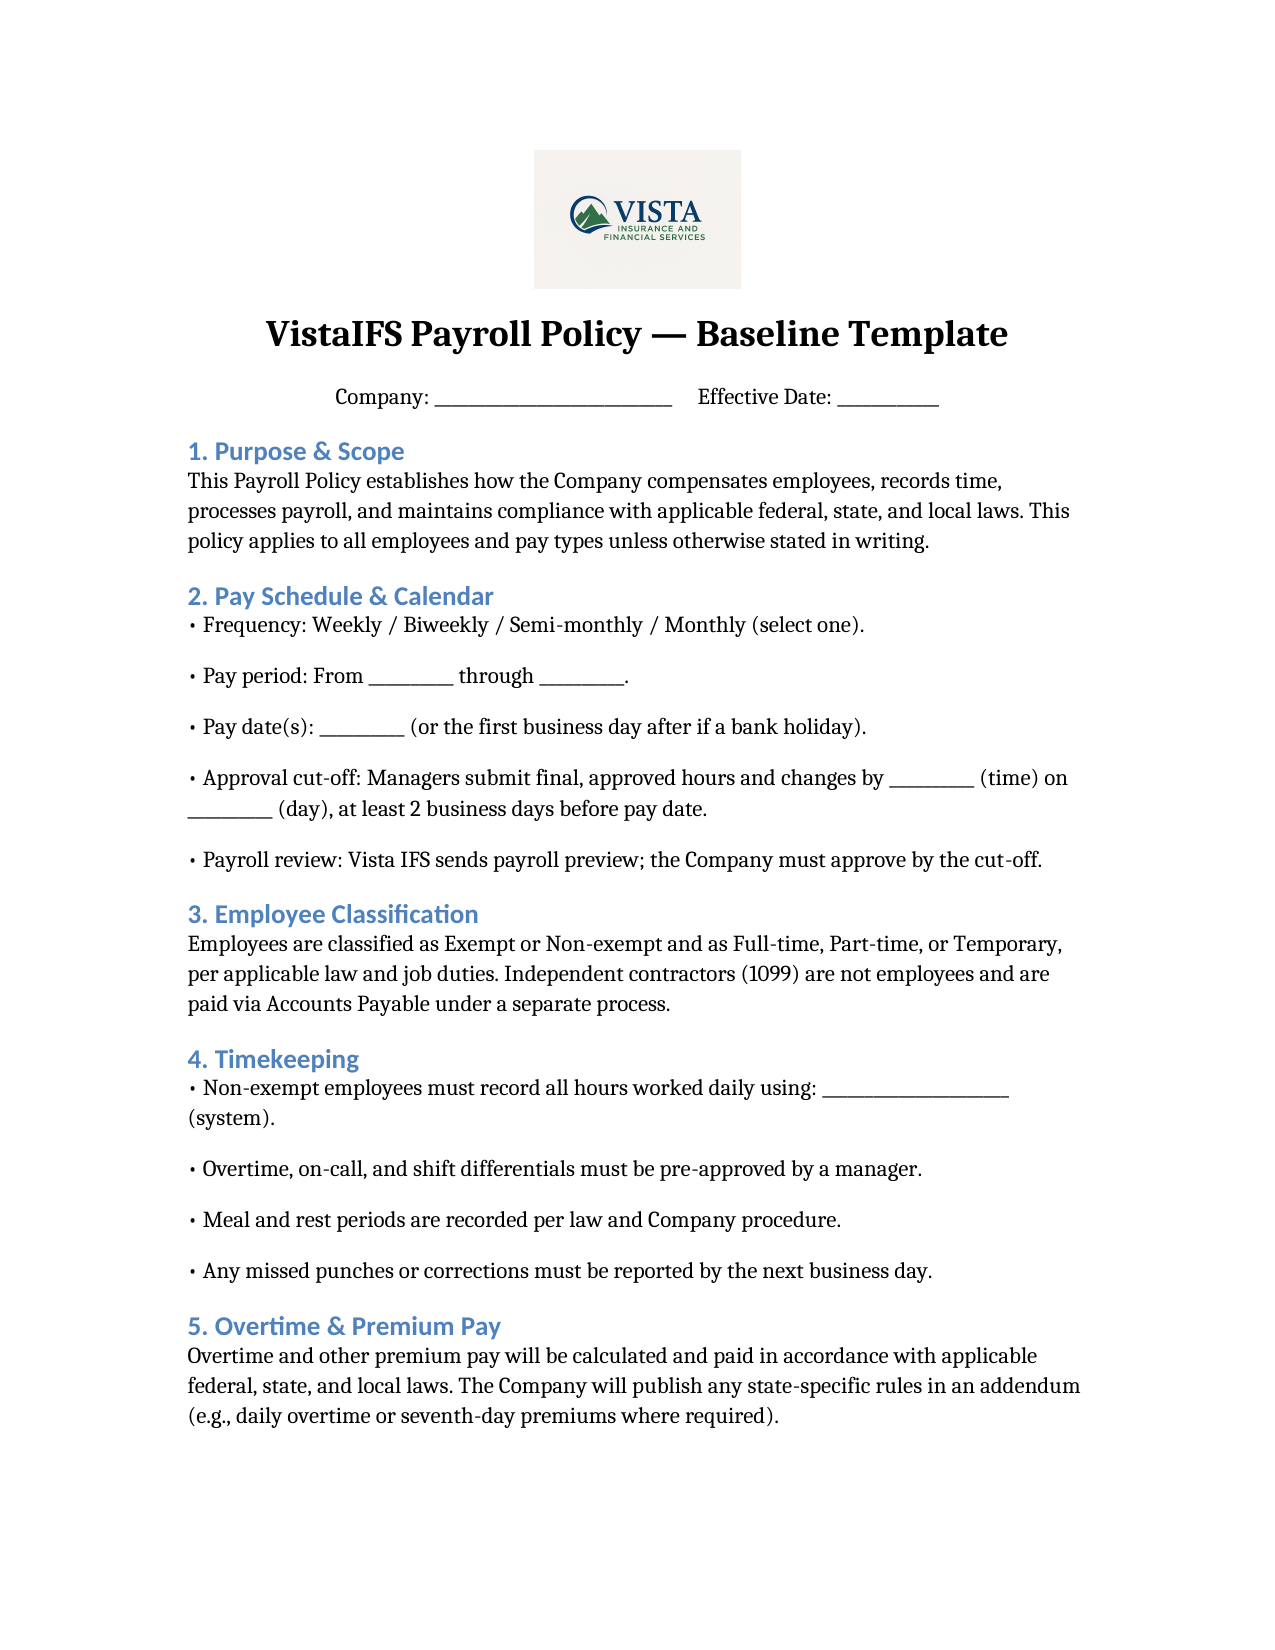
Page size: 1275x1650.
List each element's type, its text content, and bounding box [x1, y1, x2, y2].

text • Approval cut‑off: Managers submit final, approved hours and changes by __________ (time) on __________ (day), at least 2 business days before pay date. [187, 765, 1087, 822]
subtitle 3. Employee Classification [187, 897, 1087, 931]
subtitle 5. Overtime & Premium Pay [187, 1309, 1087, 1342]
text Employees are classified as Exempt or Non‑exempt and as Full‑time, Part‑time, or Temporary, per applicable law and job duties. Independent contractors (1099) are not employees and are paid via Accounts Payable under a separate process. [187, 931, 1087, 1017]
subtitle 2. Pay Schedule & Calendar [187, 579, 1087, 612]
text • Meal and rest periods are recorded per law and Company procedure. [187, 1207, 1087, 1234]
text Overtime and other premium pay will be calculated and paid in accordance with applicable federal, state, and local laws. The Company will publish any state‑specific rules in an addendum (e.g., daily overtime or seventh‑day premiums where required). [187, 1342, 1087, 1429]
subtitle 4. Timekeeping [187, 1042, 1087, 1075]
text • Payroll review: Vista IFS sends payroll preview; the Company must approve by the cut‑off. [187, 846, 1087, 873]
text • Overtime, on‑call, and shift differentials must be pre‑approved by a manager. [187, 1156, 1087, 1183]
text • Any missed punches or corrections must be reported by the next business day. [187, 1258, 1087, 1285]
text This Payroll Policy establishes how the Company compensates employees, records time, processes payroll, and maintains compliance with applicable federal, state, and local laws. This policy applies to all employees and pay types unless otherwise stated in writing. [187, 468, 1087, 554]
text VistaIFS Payroll Policy — Baseline Template [187, 313, 1087, 356]
text • Pay date(s): __________ (or the first business day after if a bank holiday). [187, 714, 1087, 741]
subtitle 1. Purpose & Scope [187, 434, 1087, 468]
text Company: ____________________________ Effective Date: ____________ [187, 383, 1087, 410]
text • Non‑exempt employees must record all hours worked daily using: ______________________ (system). [187, 1075, 1087, 1132]
picture [533, 150, 742, 289]
text • Frequency: Weekly / Biweekly / Semi‑monthly / Monthly (select one). [187, 612, 1087, 638]
text • Pay period: From __________ through __________. [187, 663, 1087, 689]
